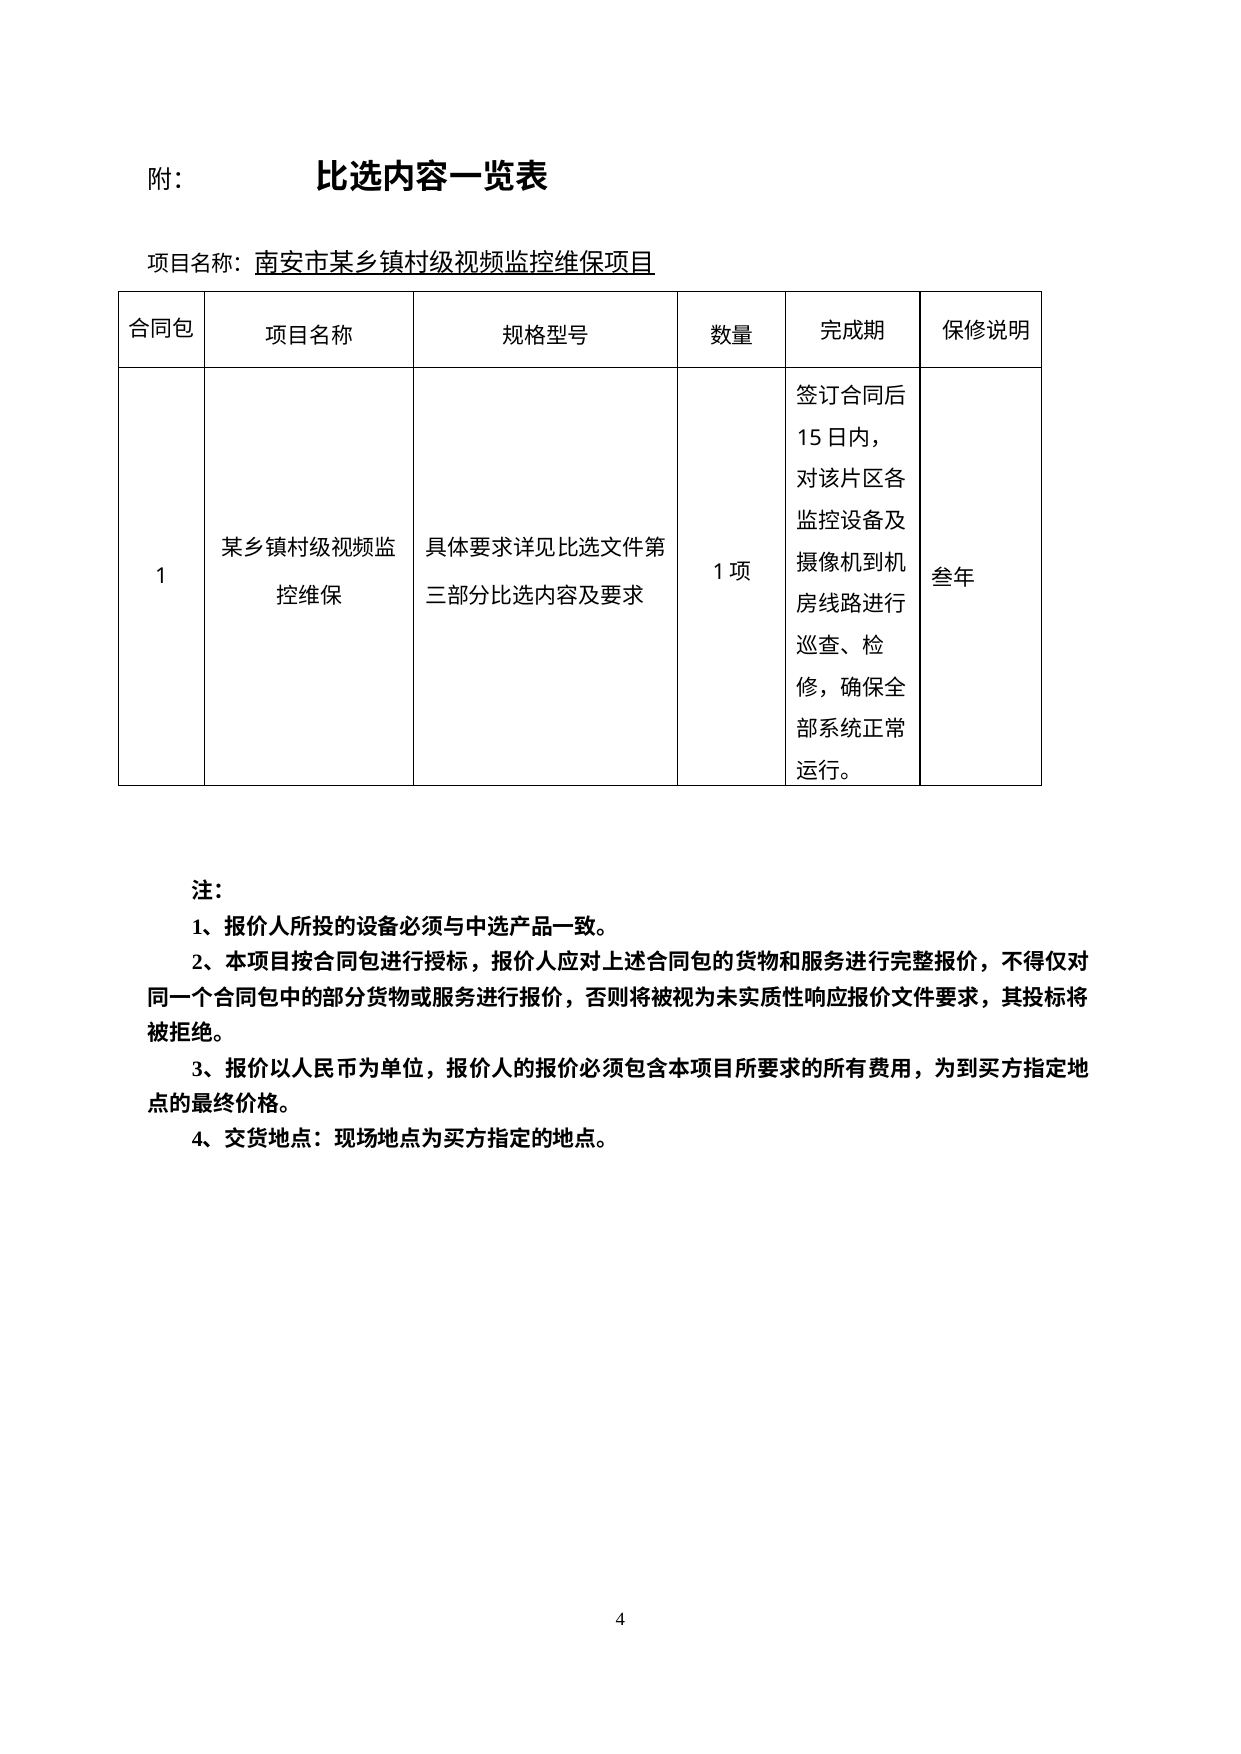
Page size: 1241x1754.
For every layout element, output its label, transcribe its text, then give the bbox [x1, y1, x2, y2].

text 注： [148, 871, 1092, 906]
table_cell 具体要求详见比选文件第三部分比选内容及要求 [414, 368, 677, 784]
table_cell 某乡镇村级视频监控维保 [205, 368, 413, 784]
table_header 规格型号 [414, 292, 677, 367]
text 项目名称：南安市某乡镇村级视频监控维保项目 [148, 242, 1092, 278]
table_header 合同包 [119, 292, 204, 367]
text 附： 比选内容一览表 [148, 150, 1092, 198]
text 1、报价人所投的设备必须与中选产品一致。 [148, 906, 1092, 941]
table_cell 签订合同后15日内，对该片区各监控设备及摄像机到机房线路进行巡查、检修，确保全部系统正常运行。 [786, 368, 919, 784]
table_header 完成期 [786, 292, 919, 367]
text 3、报价以人民币为单位，报价人的报价必须包含本项目所要求的所有费用，为到买方指定地点的最终价格。 [148, 1048, 1092, 1118]
table_cell 1 [119, 368, 204, 784]
table_header 数量 [678, 292, 785, 367]
text 2、本项目按合同包进行授标，报价人应对上述合同包的货物和服务进行完整报价，不得仅对同一个合同包中的部分货物或服务进行报价，否则将被视为未实质性响应报价文件要求，其投标将被拒绝。 [148, 941, 1092, 1048]
table_header 项目名称 [205, 292, 413, 367]
table_header 保修说明 [921, 292, 1041, 367]
table_cell 1项 [678, 368, 785, 784]
table_cell 叁年 [921, 368, 1041, 784]
text 4、交货地点：现场地点为买方指定的地点。 [148, 1118, 1092, 1154]
